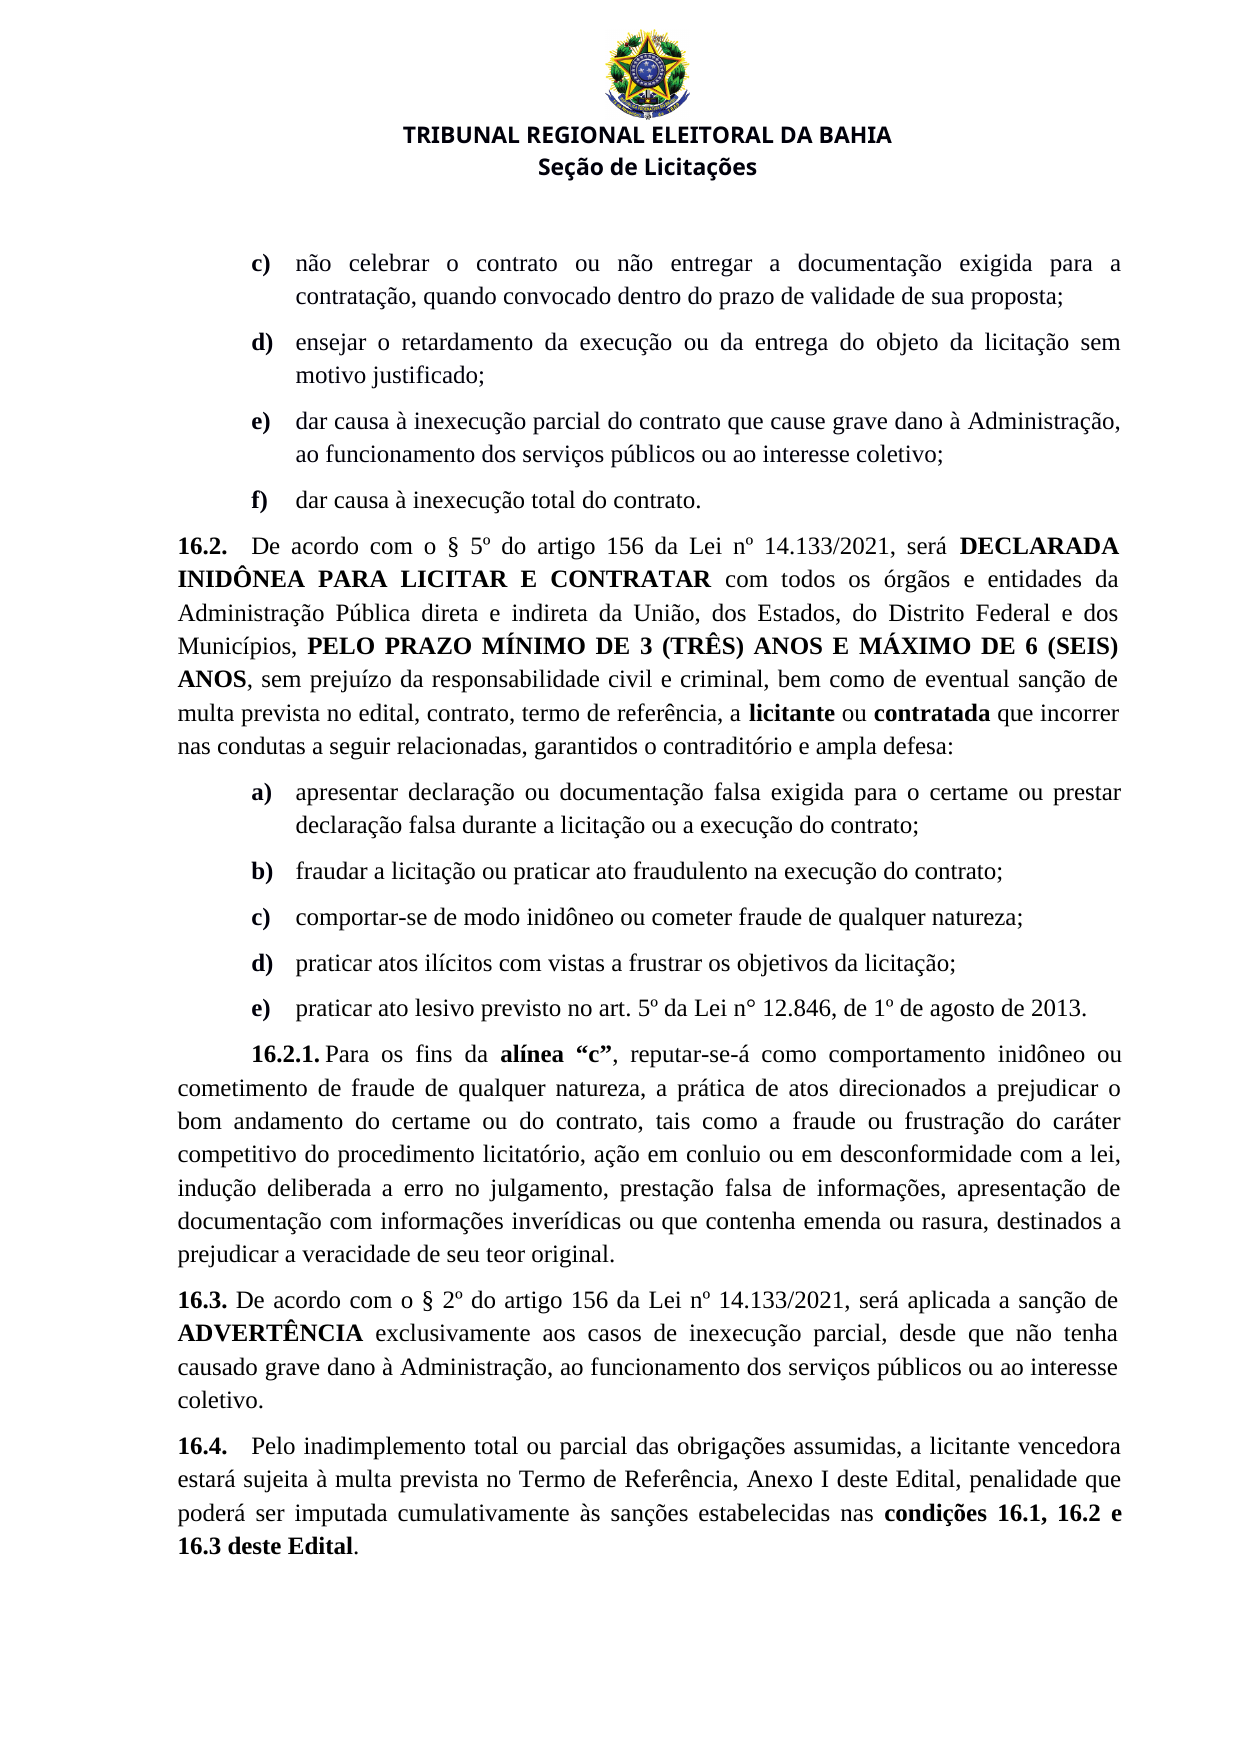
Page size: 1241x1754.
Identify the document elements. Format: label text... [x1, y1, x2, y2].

text 16.4. Pelo inadimplemento total ou parcial das obrigações assumidas, a licitante vencedora estará sujeita à multa prevista no Termo de Referência, Anexo I deste Edital, penalidade que poderá ser imputada cumulativamente às sanções estabelecidas nas condições 16.1, 16.2 e 16.3 deste Edital. [177, 1428, 1122, 1561]
list não celebrar o contrato ou não entregar a documentação exigida para a contratação, quando convocado dentro do prazo de validade de sua proposta; [251, 244, 1122, 311]
list comportar-se de modo inidôneo ou cometer fraude de qualquer natureza; [251, 898, 1122, 932]
list ensejar o retardamento da execução ou da entrega do objeto da licitação sem motivo justificado; [251, 323, 1122, 390]
list dar causa à inexecução parcial do contrato que cause grave dano à Administração, ao funcionamento dos serviços públicos ou ao interesse coletivo; [251, 403, 1122, 469]
text 16.2.1. Para os fins da alínea “c”, reputar-se-á como comportamento inidôneo ou cometimento de fraude de qualquer natureza, a prática de atos direcionados a prejudicar o bom andamento do certame ou do contrato, tais como a fraude ou frustração do caráter competitivo do procedimento licitatório, ação em conluio ou em desconformidade com a lei, indução deliberada a erro no julgamento, prestação falsa de informações, apresentação de documentação com informações inverídicas ou que contenha emenda ou rasura, destinados a prejudicar a veracidade de seu teor original. [177, 1036, 1122, 1269]
list dar causa à inexecução total do contrato. [251, 482, 1122, 515]
text 16.3. De acordo com o § 2º do artigo 156 da Lei nº 14.133/2021, será aplicada a sanção de ADVERTÊNCIA exclusivamente aos casos de inexecução parcial, desde que não tenha causado grave dano à Administração, ao funcionamento dos serviços públicos ou ao interesse coletivo. [177, 1282, 1119, 1415]
list apresentar declaração ou documentação falsa exigida para o certame ou prestar declaração falsa durante a licitação ou a execução do contrato; [251, 773, 1122, 840]
list praticar ato lesivo previsto no art. 5º da Lei n° 12.846, de 1º de agosto de 2013. [251, 990, 1122, 1023]
text 16.2. De acordo com o § 5º do artigo 156 da Lei nº 14.133/2021, será DECLARADA INIDÔNEA PARA LICITAR E CONTRATAR com todos os órgãos e entidades da Administração Pública direta e indireta da União, dos Estados, do Distrito Federal e dos Municípios, PELO PRAZO MÍNIMO DE 3 (TRÊS) ANOS E MÁXIMO DE 6 (SEIS) ANOS, sem prejuízo da responsabilidade civil e criminal, bem como de eventual sanção de multa prevista no edital, contrato, termo de referência, a licitante ou contratada que incorrer nas condutas a seguir relacionadas, garantidos o contraditório e ampla defesa: [177, 528, 1119, 761]
list praticar atos ilícitos com vistas a frustrar os objetivos da licitação; [251, 944, 1122, 978]
list fraudar a licitação ou praticar ato fraudulento na execução do contrato; [251, 853, 1122, 886]
